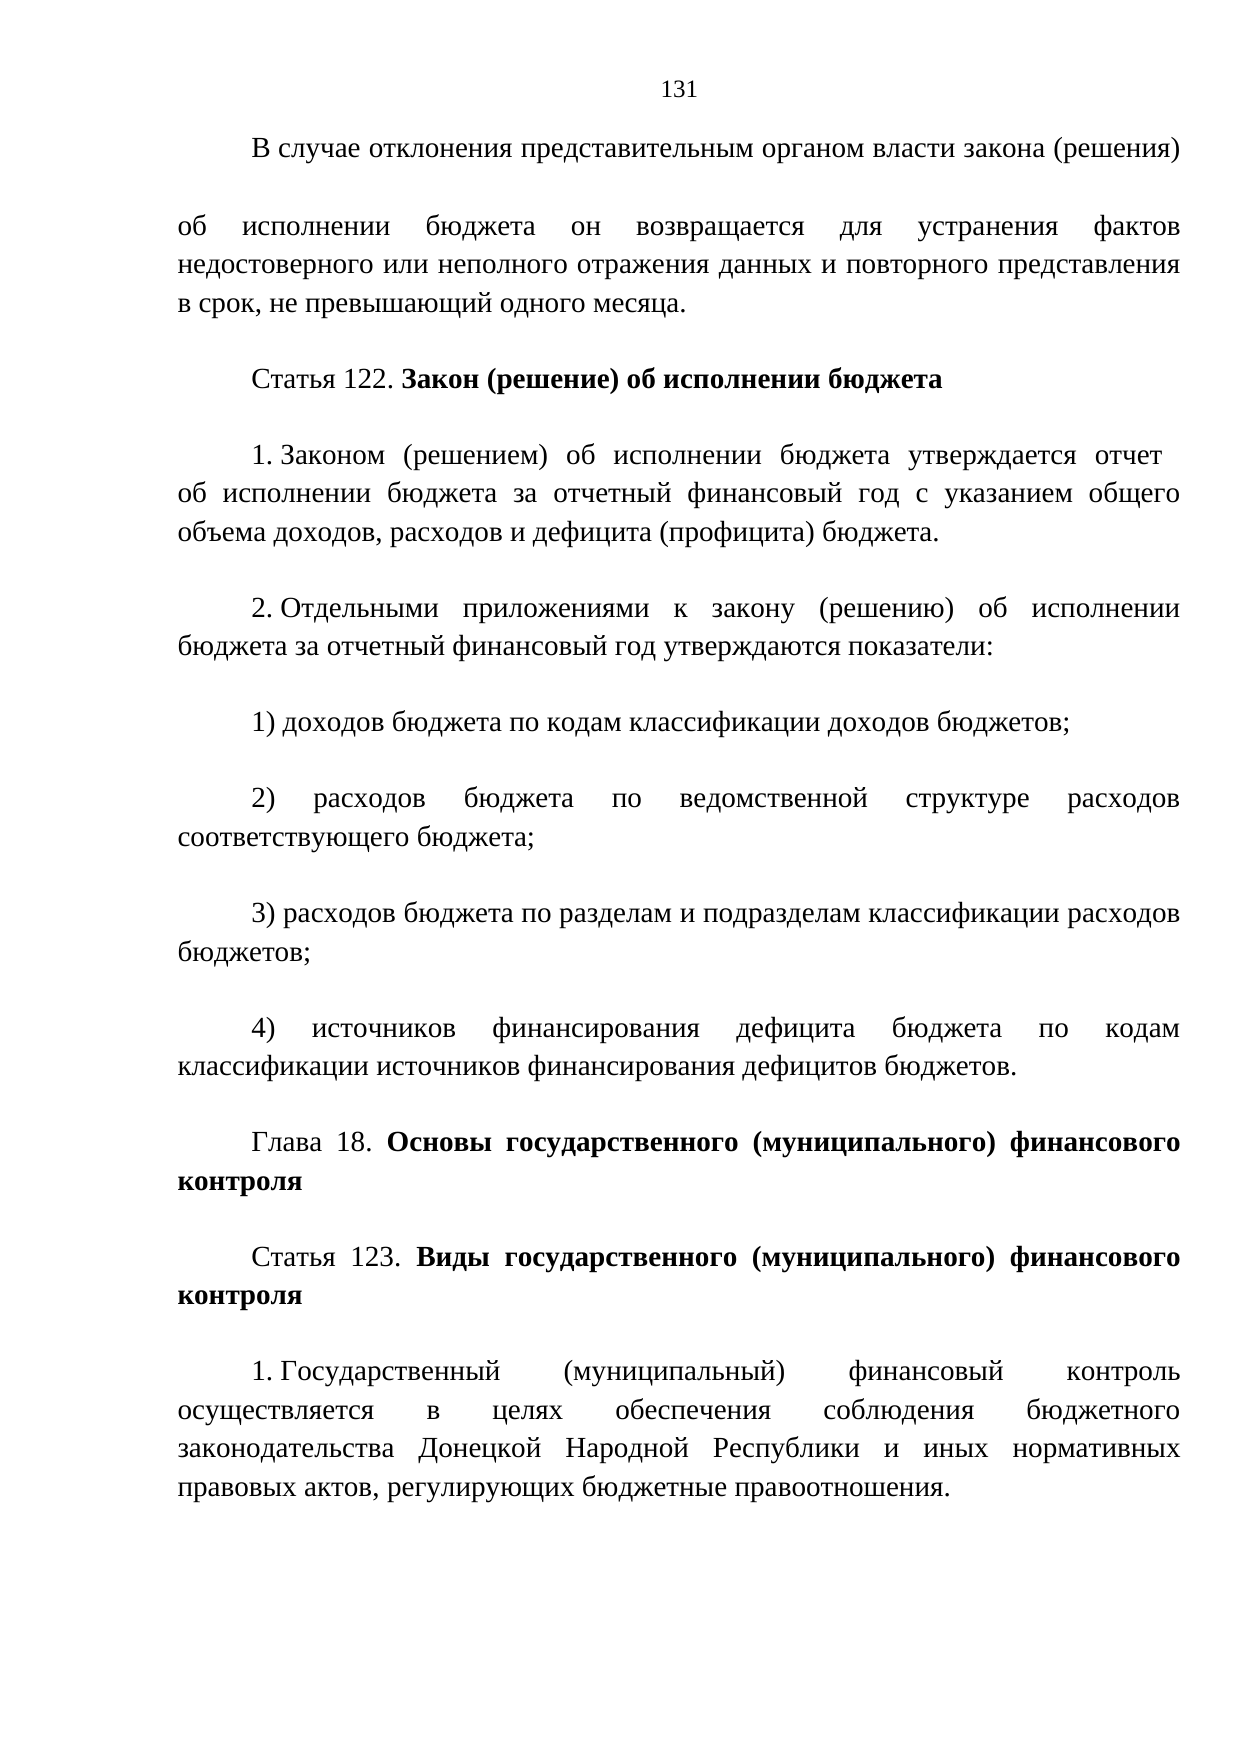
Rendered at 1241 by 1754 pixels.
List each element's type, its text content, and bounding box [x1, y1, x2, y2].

text 2) расходов бюджета по ведомственной структуре расходов соответствующего бюджета; [177, 781, 1181, 853]
text 4) источников финансирования дефицита бюджета по кодам классификации источников финансирования дефицитов бюджетов. [177, 1010, 1181, 1082]
text 3) расходов бюджета по разделам и подразделам классификации расходов бюджетов; [177, 895, 1181, 967]
text Глава 18. Основы государственного (муниципального) финансового контроля [177, 1124, 1181, 1196]
text Статья 123. Виды государственного (муниципального) финансового контроля [177, 1239, 1181, 1311]
text 1. Государственный (муниципальный) финансовый контроль осуществляется в целях обеспечения соблюдения бюджетного законодательства Донецкой Народной Республики и иных нормативных правовых актов, регулирующих бюджетные правоотношения. [177, 1353, 1181, 1503]
text В случае отклонения представительным органом власти закона (решения) об исполнении бюджета он возвращается для устранения фактов недостоверного или неполного отражения данных и повторного представления в срок, не превышающий одного месяца. [177, 131, 1181, 318]
text 1. Законом (решением) об исполнении бюджета утверждается отчет об исполнении бюджета за отчетный финансовый год с указанием общего объема доходов, расходов и дефицита (профицита) бюджета. [177, 437, 1181, 547]
text Статья 122. Закон (решение) об исполнении бюджета [177, 361, 1181, 394]
text 2. Отдельными приложениями к закону (решению) об исполнении бюджета за отчетный финансовый год утверждаются показатели: [177, 590, 1181, 662]
text 1) доходов бюджета по кодам классификации доходов бюджетов; [177, 704, 1181, 738]
